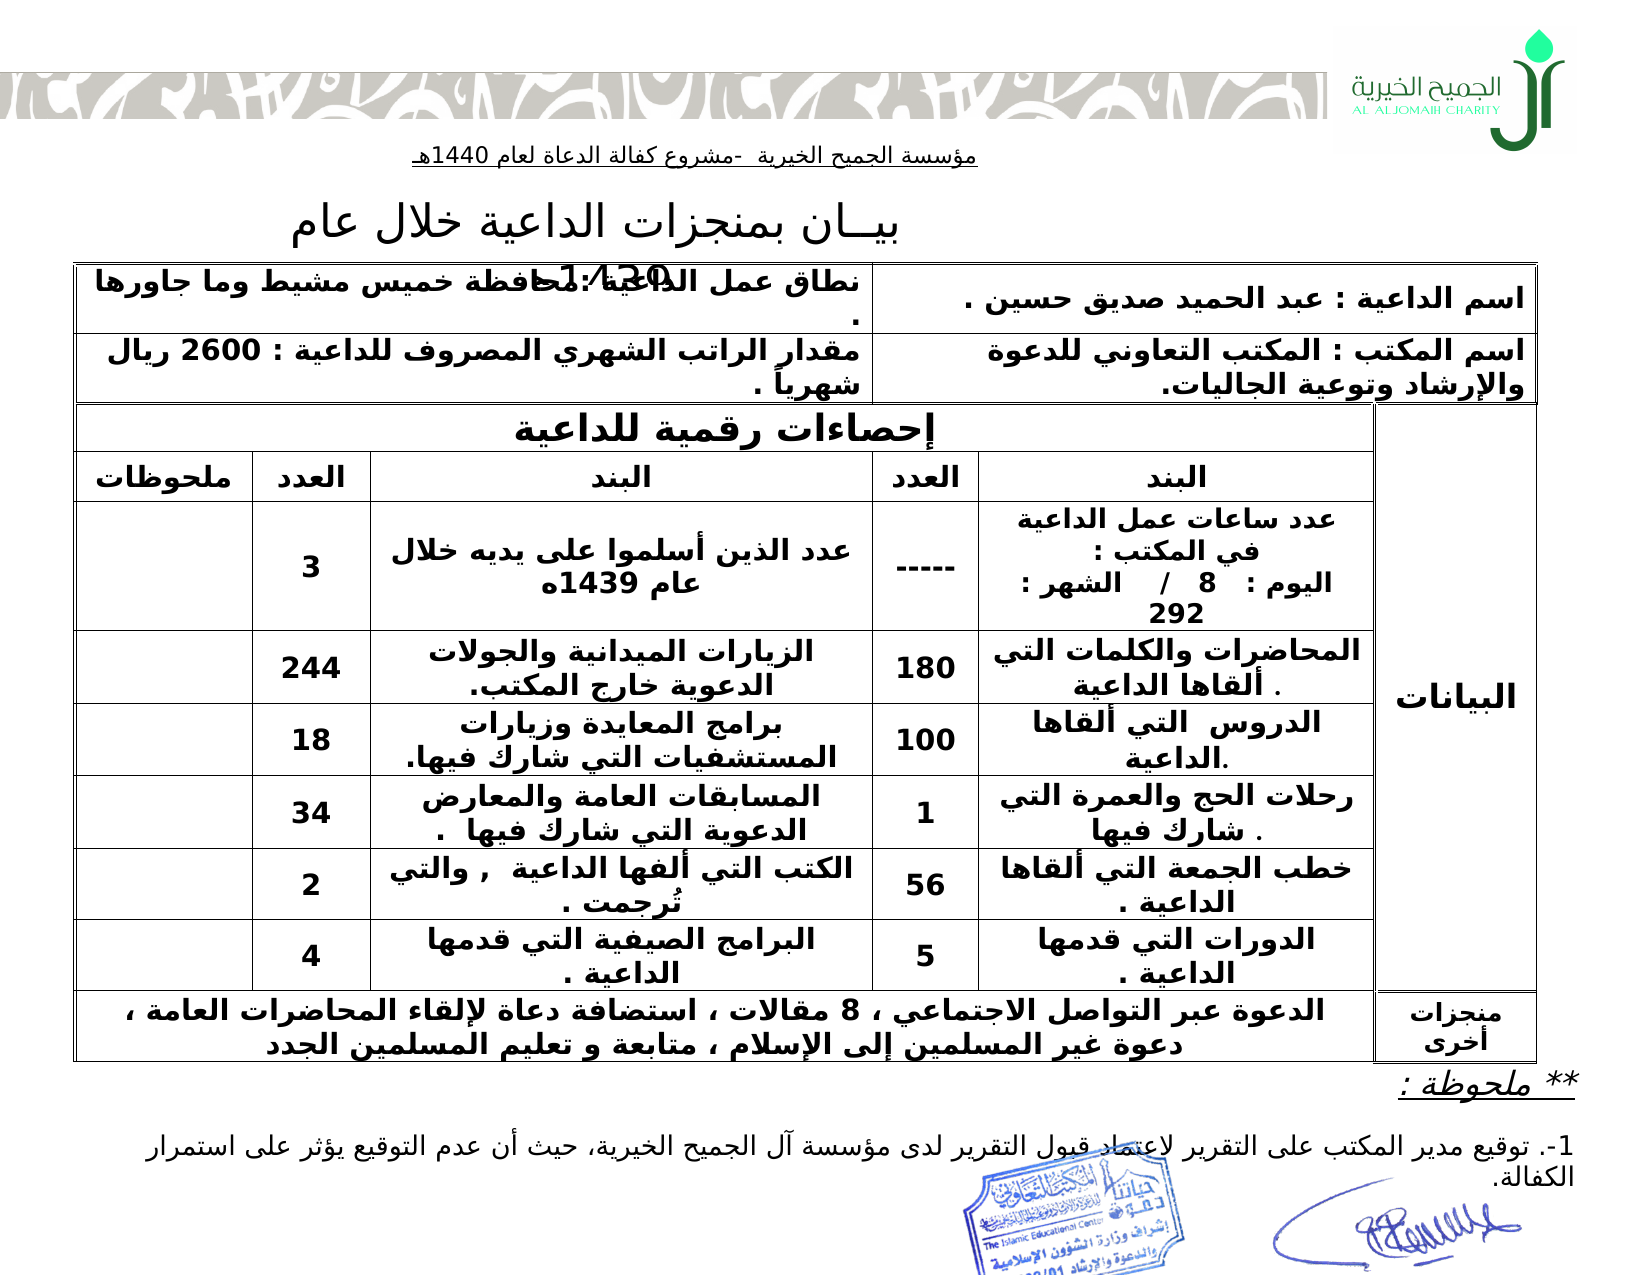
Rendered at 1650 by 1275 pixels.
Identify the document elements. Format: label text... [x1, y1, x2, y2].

table_cell اسم المكتب : المكتب التعاوني للدعوة والإرشاد وتوعية الجاليات. [873, 334, 1535, 402]
table_cell 56 [873, 849, 978, 919]
table_cell خطب الجمعة التي ألقاها الداعية . [979, 849, 1373, 919]
table_cell الكتب التي ألفها الداعية , والتي تُرجمت . [371, 849, 872, 919]
table_cell عدد الذين أسلموا على يديه خلال عام 1439ه [371, 502, 872, 630]
table_cell 4 [253, 920, 370, 990]
table_cell إحصاءات رقمية للداعية [77, 402, 1375, 451]
table_header نطاق عمل الداعية :محافظة خميس مشيط وما جاورها . [75, 265, 872, 333]
table_cell المحاضرات والكلمات التي ألقاها الداعية . [979, 631, 1373, 703]
table_cell الدروس التي ألقاها الداعية. [979, 704, 1373, 775]
table_cell [77, 502, 252, 630]
table_cell عدد ساعات عمل الداعية في المكتب : اليوم : 8 / الشهر : 292 [979, 502, 1373, 630]
table_cell برامج المعايدة وزيارات المستشفيات التي شارك فيها. [371, 704, 872, 775]
picture [1333, 26, 1578, 154]
table_cell منجزات أخرى [1375, 990, 1536, 1061]
table_cell البرامج الصيفية التي قدمها الداعية . [371, 920, 872, 990]
table_cell 2 [253, 849, 370, 919]
table_cell 180 [873, 631, 978, 703]
table_cell [77, 849, 252, 919]
table_cell 5 [873, 920, 978, 990]
table_cell 3 [253, 502, 370, 630]
table_cell ----- [873, 502, 978, 630]
table_cell 244 [253, 631, 370, 703]
table_cell الدعوة عبر التواصل الاجتماعي ، 8 مقالات ، استضافة دعاة لإلقاء المحاضرات العامة ، دعوة غير المسلمين إلى الإسلام ، متابعة و تعليم المسلمين الجدد [77, 991, 1373, 1061]
table_cell 18 [253, 704, 370, 775]
table_cell المسابقات العامة والمعارض الدعوية التي شارك فيها . [371, 776, 872, 848]
table_cell البند [371, 452, 872, 501]
table_cell 100 [873, 704, 978, 775]
table_cell [77, 631, 252, 703]
table_cell البيانات [1375, 402, 1536, 990]
table_cell العدد [873, 452, 978, 501]
table_cell الدورات التي قدمها الداعية . [979, 920, 1373, 990]
table_cell مقدار الراتب الشهري المصروف للداعية : 2600 ريال شهرياً . [77, 334, 872, 402]
table_header اسم الداعية : عبد الحميد صديق حسين . [873, 263, 1537, 333]
table_cell 1 [873, 776, 978, 848]
text ** ملحوظة : [75, 1064, 1575, 1103]
table_cell الزيارات الميدانية والجولات الدعوية خارج المكتب. [371, 631, 872, 703]
table_cell [77, 776, 252, 848]
text مؤسسة الجميح الخيرية -مشروع كفالة الدعاة لعام 1440هـ [75, 143, 1575, 169]
table_cell رحلات الحج والعمرة التي شارك فيها . [979, 776, 1373, 848]
text 1-. توقيع مدير المكتب على التقرير لاعتماد قبول التقرير لدى مؤسسة آل الجميح الخيرية، حيث أن عدم التوقيع يؤثر على استمرار الكفالة. [75, 1130, 1157, 1193]
text 1-. توقيع مدير المكتب على التقرير لاعتماد قبول التقرير لدى مؤسسة آل الجميح الخيرية، حيث أن عدم التوقيع يؤثر على استمرار الكفالة. [1165, 1130, 1575, 1193]
picture [952, 1130, 1193, 1275]
table_cell [77, 920, 252, 990]
picture [1269, 1173, 1525, 1275]
table_cell ملحوظات [77, 452, 252, 501]
table_cell العدد [253, 452, 370, 501]
table_cell [77, 704, 252, 775]
table_cell 34 [253, 776, 370, 848]
table_cell البند [979, 452, 1373, 501]
